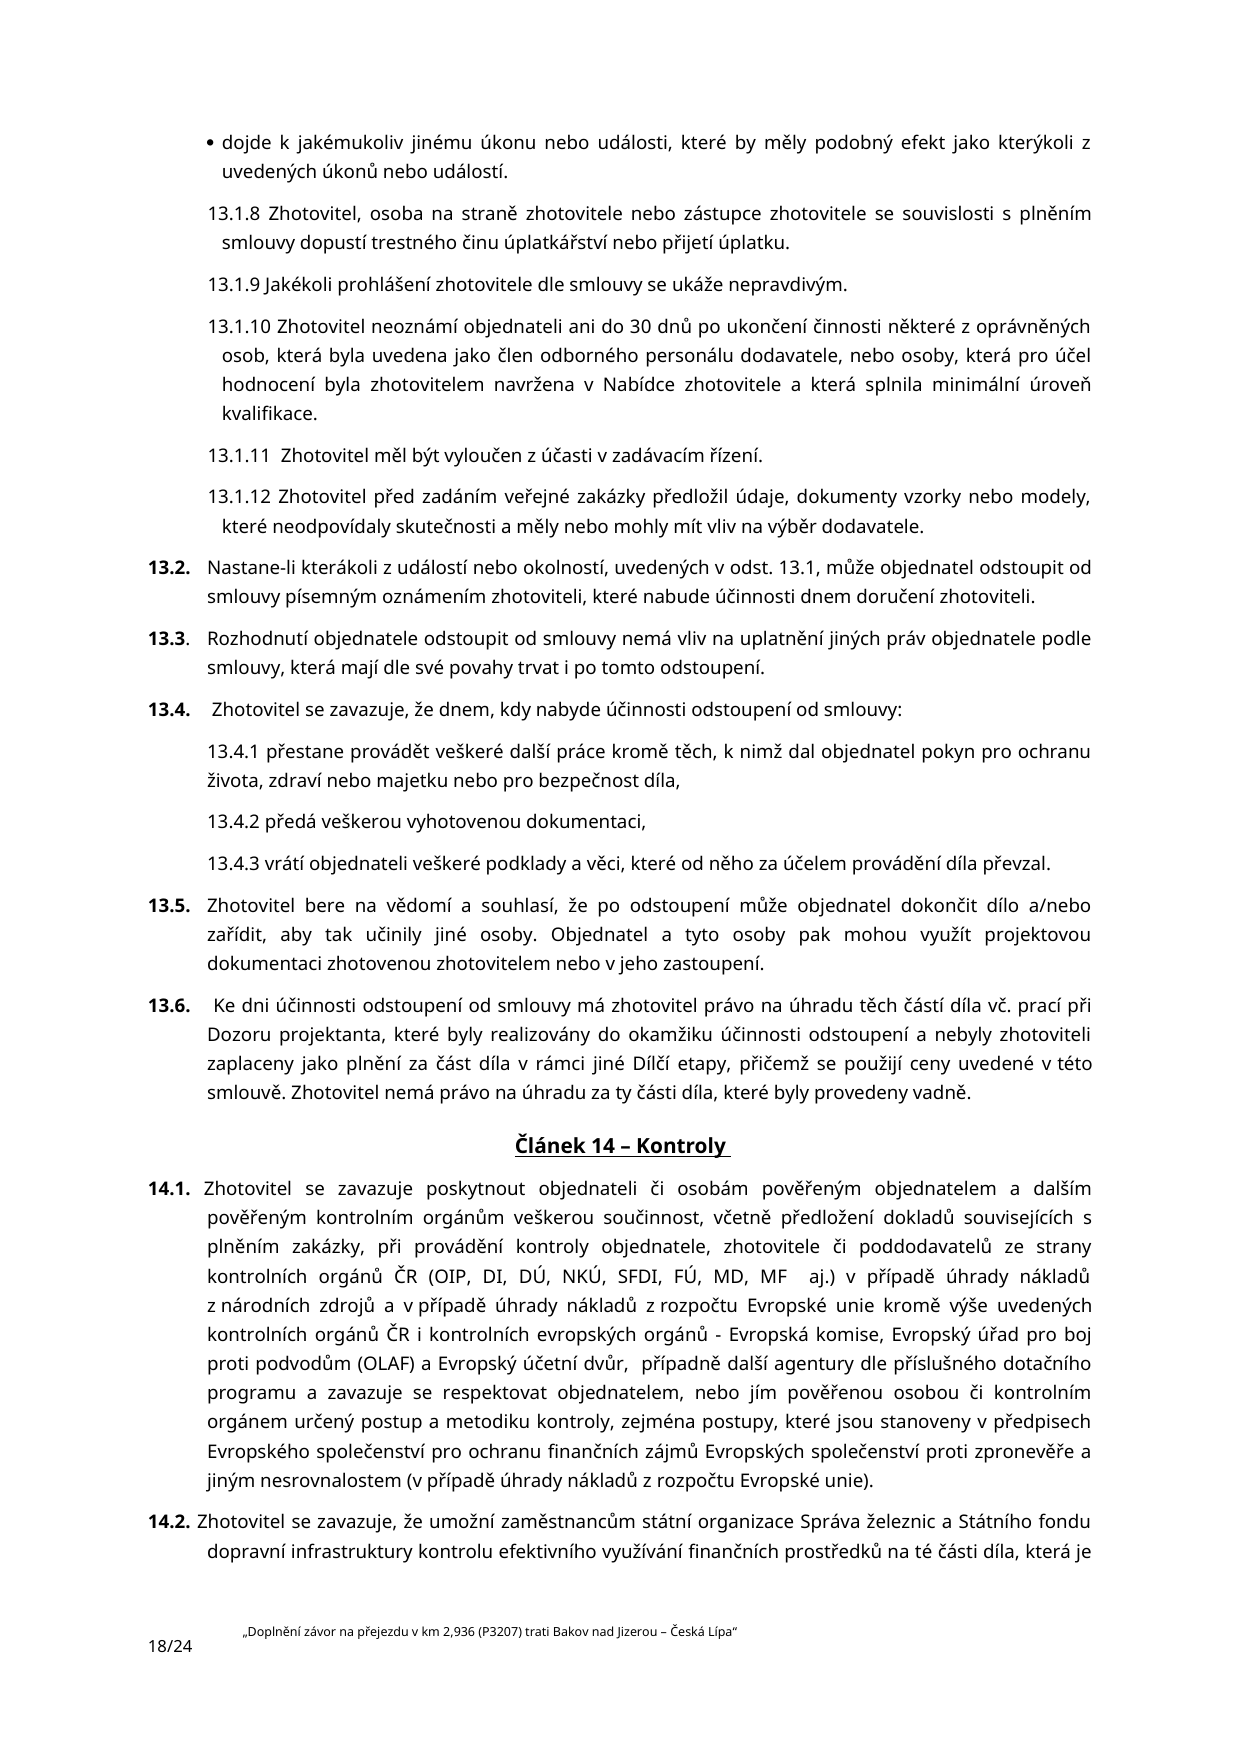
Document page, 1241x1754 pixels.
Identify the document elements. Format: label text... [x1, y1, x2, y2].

list dojde k jakémukoliv jinému úkonu nebo události, které by měly podobný efekt jako kterýkoli z uvedených úkonů nebo událostí. [207, 126, 1092, 185]
text 13.1.11 Zhotovitel měl být vyloučen z účasti v zadávacím řízení. [207, 439, 1092, 468]
subtitle Článek 14 – Kontroly [148, 1131, 1092, 1160]
text 13.4. Zhotovitel se zavazuje, že dnem, kdy nabyde účinnosti odstoupení od smlouvy: [148, 693, 1092, 722]
text 13.4.2 předá veškerou vyhotovenou dokumentaci, [207, 806, 1092, 835]
text 13.1.9 Jakékoli prohlášení zhotovitele dle smlouvy se ukáže nepravdivým. [207, 268, 1092, 297]
text 13.4.1 přestane provádět veškeré další práce kromě těch, k nimž dal objednatel pokyn pro ochranu života, zdraví nebo majetku nebo pro bezpečnost díla, [207, 735, 1092, 793]
text 13.1.8 Zhotovitel, osoba na straně zhotovitele nebo zástupce zhotovitele se souvislosti s plněním smlouvy dopustí trestného činu úplatkářství nebo přijetí úplatku. [207, 197, 1092, 256]
text 13.5. Zhotovitel bere na vědomí a souhlasí, že po odstoupení může objednatel dokončit dílo a/nebo zařídit, aby tak učinily jiné osoby. Objednatel a tyto osoby pak mohou využít projektovou dokumentaci zhotovenou zhotovitelem nebo v jeho zastoupení. [148, 889, 1092, 976]
text 13.4.3 vrátí objednateli veškeré podklady a věci, které od něho za účelem provádění díla převzal. [207, 847, 1092, 876]
text 13.3. Rozhodnutí objednatele odstoupit od smlouvy nemá vliv na uplatnění jiných práv objednatele podle smlouvy, která mají dle své povahy trvat i po tomto odstoupení. [148, 622, 1092, 681]
text 14.1. Zhotovitel se zavazuje poskytnout objednateli či osobám pověřeným objednatelem a dalším pověřeným kontrolním orgánům veškerou součinnost, včetně předložení dokladů souvisejících s plněním zakázky, při provádění kontroly objednatele, zhotovitele či poddodavatelů ze strany kontrolních orgánů ČR (OIP, DI, DÚ, NKÚ, SFDI, FÚ, MD, MF aj.) v případě úhrady nákladů z národních zdrojů a v případě úhrady nákladů z rozpočtu Evropské unie kromě výše uvedených kontrolních orgánů ČR i kontrolních evropských orgánů - Evropská komise, Evropský úřad pro boj proti podvodům (OLAF) a Evropský účetní dvůr, případně další agentury dle příslušného dotačního programu a zavazuje se respektovat objednatelem, nebo jím pověřenou osobou či kontrolním orgánem určený postup a metodiku kontroly, zejména postupy, které jsou stanoveny v předpisech Evropského společenství pro ochranu finančních zájmů Evropských společenství proti zpronevěře a jiným nesrovnalostem (v případě úhrady nákladů z rozpočtu Evropské unie). [148, 1172, 1092, 1493]
text 13.2. Nastane-li kterákoli z událostí nebo okolností, uvedených v odst. 13.1, může objednatel odstoupit od smlouvy písemným oznámením zhotoviteli, které nabude účinnosti dnem doručení zhotoviteli. [148, 551, 1092, 610]
text 13.1.12 Zhotovitel před zadáním veřejné zakázky předložil údaje, dokumenty vzorky nebo modely, které neodpovídaly skutečnosti a měly nebo mohly mít vliv na výběr dodavatele. [207, 481, 1092, 539]
text 13.6. Ke dni účinnosti odstoupení od smlouvy má zhotovitel právo na úhradu těch částí díla vč. prací při Dozoru projektanta, které byly realizovány do okamžiku účinnosti odstoupení a nebyly zhotoviteli zaplaceny jako plnění za část díla v rámci jiné Dílčí etapy, přičemž se použijí ceny uvedené v této smlouvě. Zhotovitel nemá právo na úhradu za ty části díla, které byly provedeny vadně. [148, 989, 1092, 1106]
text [148, 1506, 1092, 1564]
text 13.1.10 Zhotovitel neoznámí objednateli ani do 30 dnů po ukončení činnosti některé z oprávněných osob, která byla uvedena jako člen odborného personálu dodavatele, nebo osoby, která pro účel hodnocení byla zhotovitelem navržena v Nabídce zhotovitele a která splnila minimální úroveň kvalifikace. [207, 310, 1092, 426]
